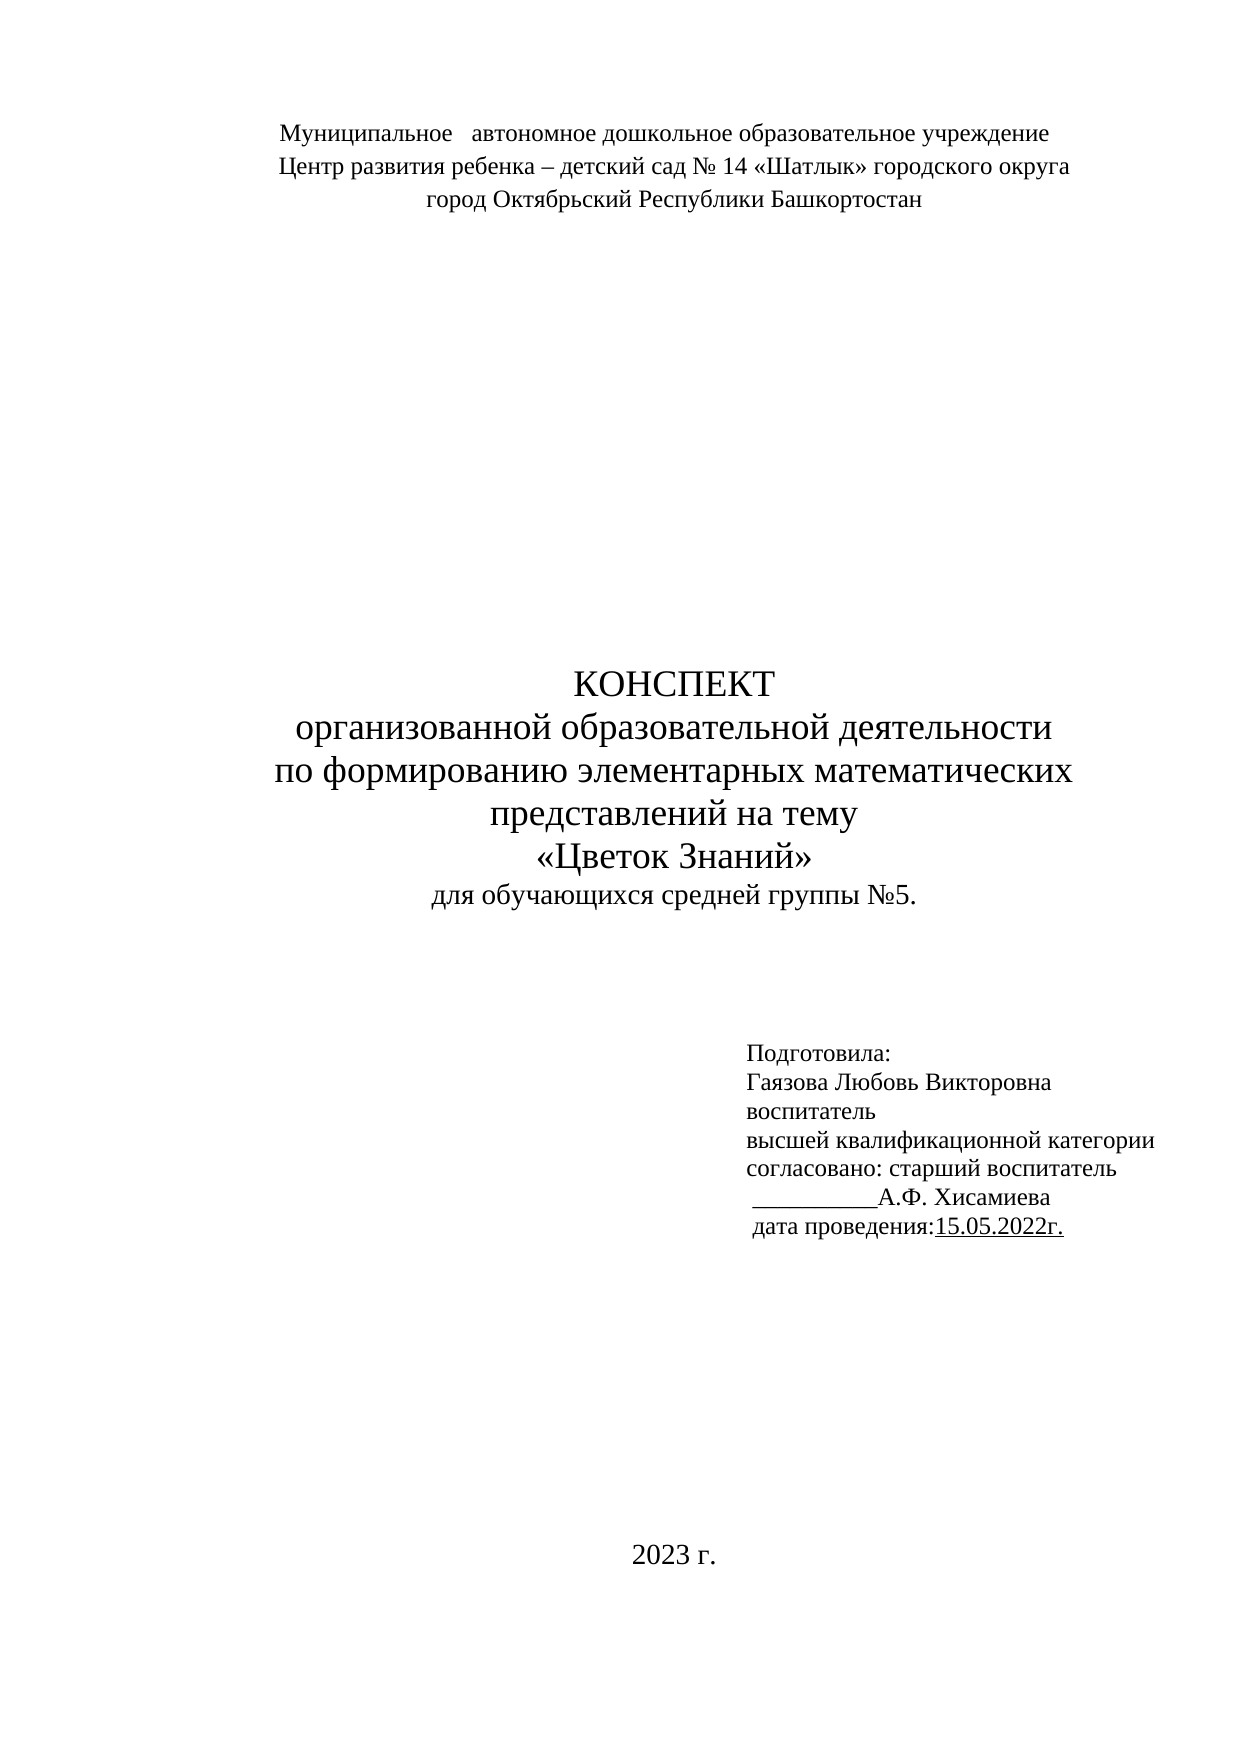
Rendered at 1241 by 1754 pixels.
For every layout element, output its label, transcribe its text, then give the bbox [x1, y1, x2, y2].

text 2023 г. [177, 1537, 1171, 1571]
list дата проведения:15.05.2022г. [627, 1211, 1171, 1240]
text город Октябрьский Республики Башкортостан [177, 184, 1171, 213]
text Гаязова Любовь Викторовна [665, 1067, 1171, 1096]
text «Цветок Знаний» [177, 834, 1171, 877]
text организованной образовательной деятельности [177, 704, 1171, 748]
text согласовано: старший воспитатель [177, 1153, 1171, 1182]
text Центр развития ребенка – детский сад № 14 «Шатлык» городского округа [177, 151, 1171, 180]
text Подготовила: [665, 1038, 1171, 1067]
text по формированию элементарных математических представлений на тему [177, 748, 1171, 834]
text для обучающихся средней группы №5. [177, 877, 1171, 911]
list __________А.Ф. Хисамиева [627, 1182, 1171, 1211]
text Муниципальное автономное дошкольное образовательное учреждение [177, 118, 1152, 147]
text КОНСПЕКТ [177, 661, 1171, 704]
text высшей квалификационной категории [665, 1125, 1171, 1153]
text воспитатель [665, 1096, 1171, 1125]
